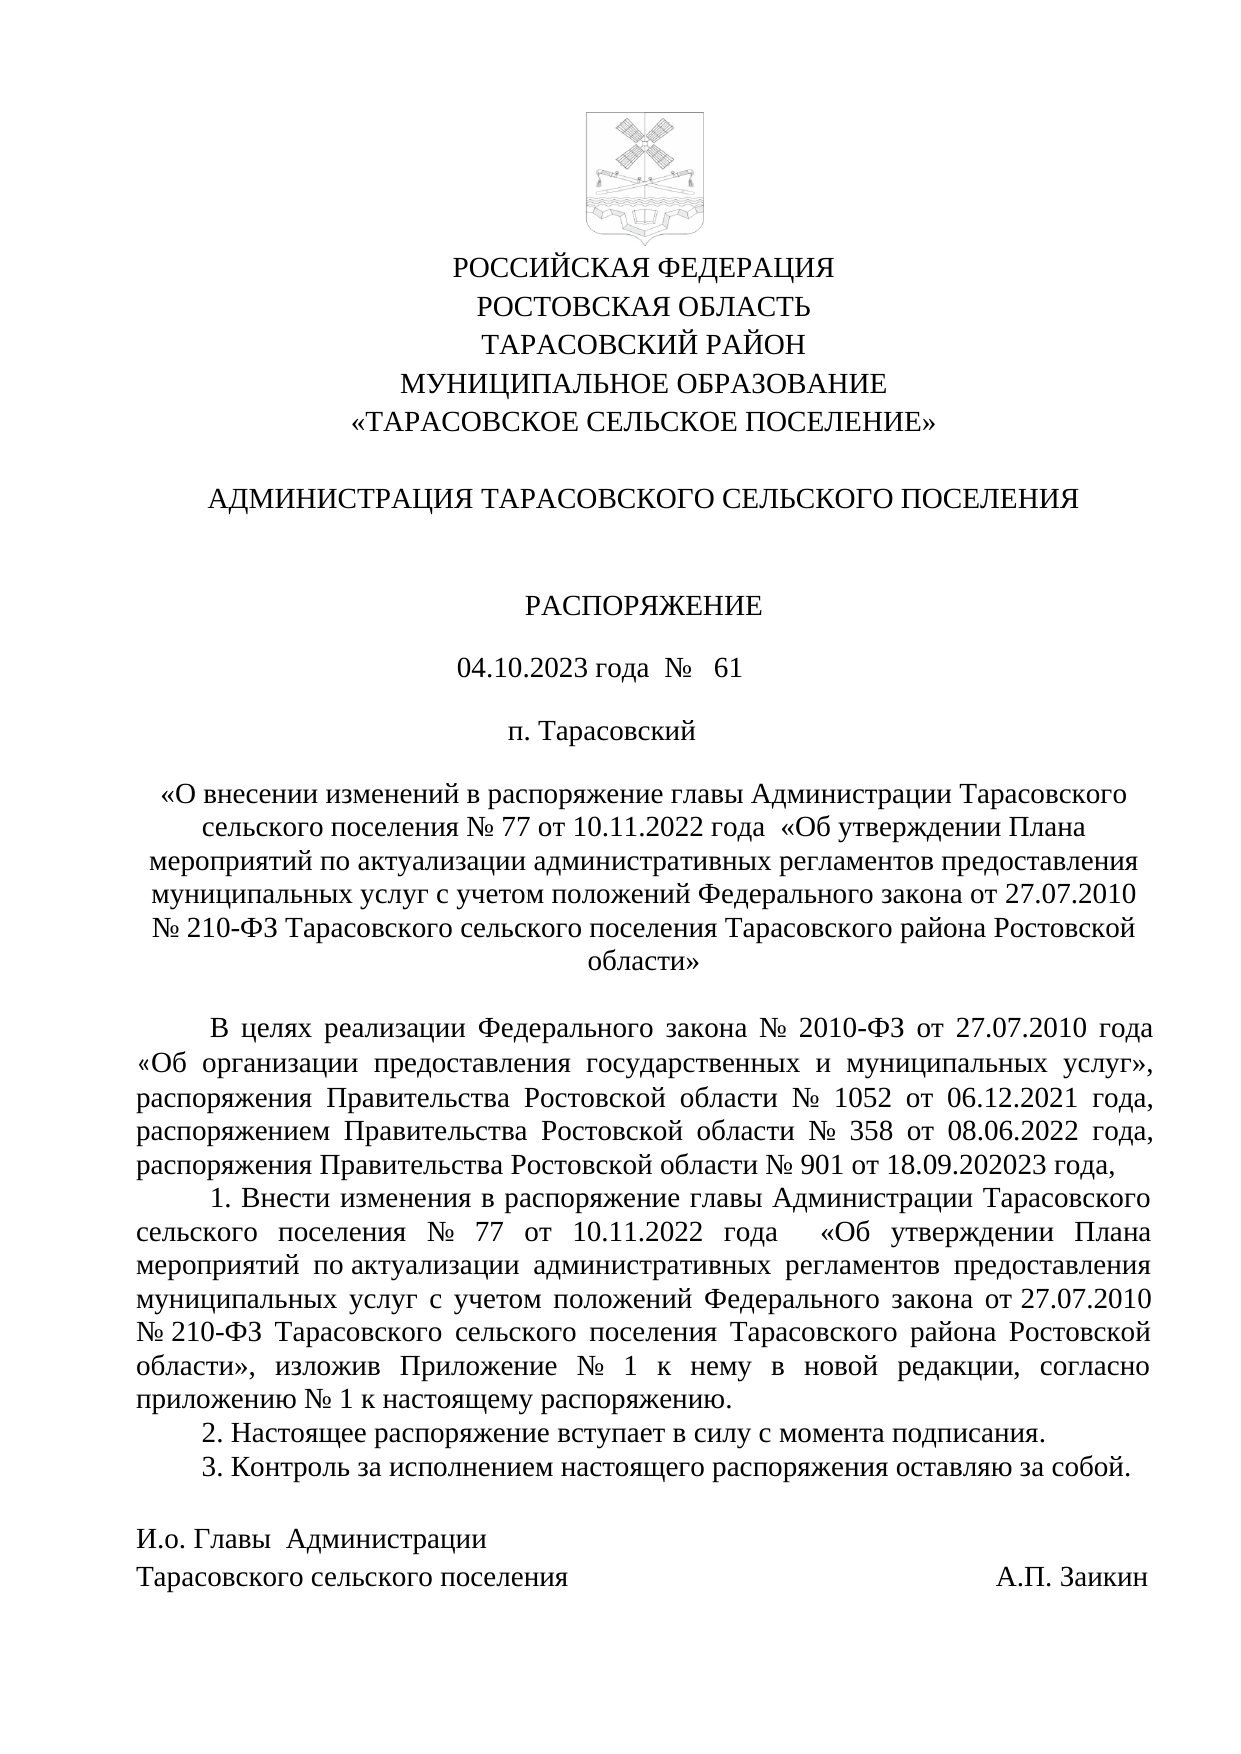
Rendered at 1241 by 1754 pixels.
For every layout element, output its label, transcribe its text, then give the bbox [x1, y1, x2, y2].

text РАСПОРЯЖЕНИЕ [136, 588, 1152, 621]
text «ТАРАСОВСКОЕ СЕЛЬСКОЕ ПОСЕЛЕНИЕ» [136, 404, 1152, 438]
text «О внесении изменений в распоряжение главы Администрации Тарасовского сельского поселения № 77 от 10.11.2022 года «Об утверждении Плана мероприятий по актуализации административных регламентов предоставления муниципальных услуг с учетом положений Федерального закона от 27.07.2010 № 210-ФЗ Тарасовского сельского поселения Тарасовского района Ростовской области» [136, 776, 1152, 977]
text И.о. Главы Администрации [136, 1521, 1152, 1554]
picture [583, 112, 704, 246]
text В целях реализации Федерального закона № 2010-ФЗ от 27.07.2010 года «Об организации предоставления государственных и муниципальных услуг», распоряжения Правительства Ростовской области № 1052 от 06.12.2021 года, распоряжением Правительства Ростовской области № 358 от 08.06.2022 года, распоряжения Правительства Ростовской области № 901 от 18.09.202023 года, [136, 1011, 1155, 1180]
text 2. Настоящее распоряжение вступает в силу с момента подписания. [136, 1415, 1152, 1449]
text 3. Контроль за исполнением настоящего распоряжения оставляю за собой. [136, 1449, 1152, 1482]
text п. Тарасовский [136, 713, 1152, 747]
text АДМИНИСТРАЦИЯ ТАРАСОВСКОГО СЕЛЬСКОГО ПОСЕЛЕНИЯ [136, 481, 1152, 515]
text Тарасовского сельского поселения А.П. Заикин [136, 1559, 1152, 1593]
text МУНИЦИПАЛЬНОЕ ОБРАЗОВАНИЕ [136, 366, 1152, 399]
text 04.10.2023 года № 61 [136, 650, 1152, 684]
text ТАРАСОВСКИЙ РАЙОН [136, 327, 1152, 361]
text РОСТОВСКАЯ ОБЛАСТЬ [136, 289, 1152, 322]
text РОССИЙСКАЯ ФЕДЕРАЦИЯ [136, 250, 1152, 284]
text 1. Внести изменения в распоряжение главы Администрации Тарасовского сельского поселения № 77 от 10.11.2022 года «Об утверждении Плана мероприятий по актуализации административных регламентов предоставления муниципальных услуг с учетом положений Федерального закона от 27.07.2010 № 210-ФЗ Тарасовского сельского поселения Тарасовского района Ростовской области», изложив Приложение № 1 к нему в новой редакции, согласно приложению № 1 к настоящему распоряжению. [136, 1180, 1152, 1415]
